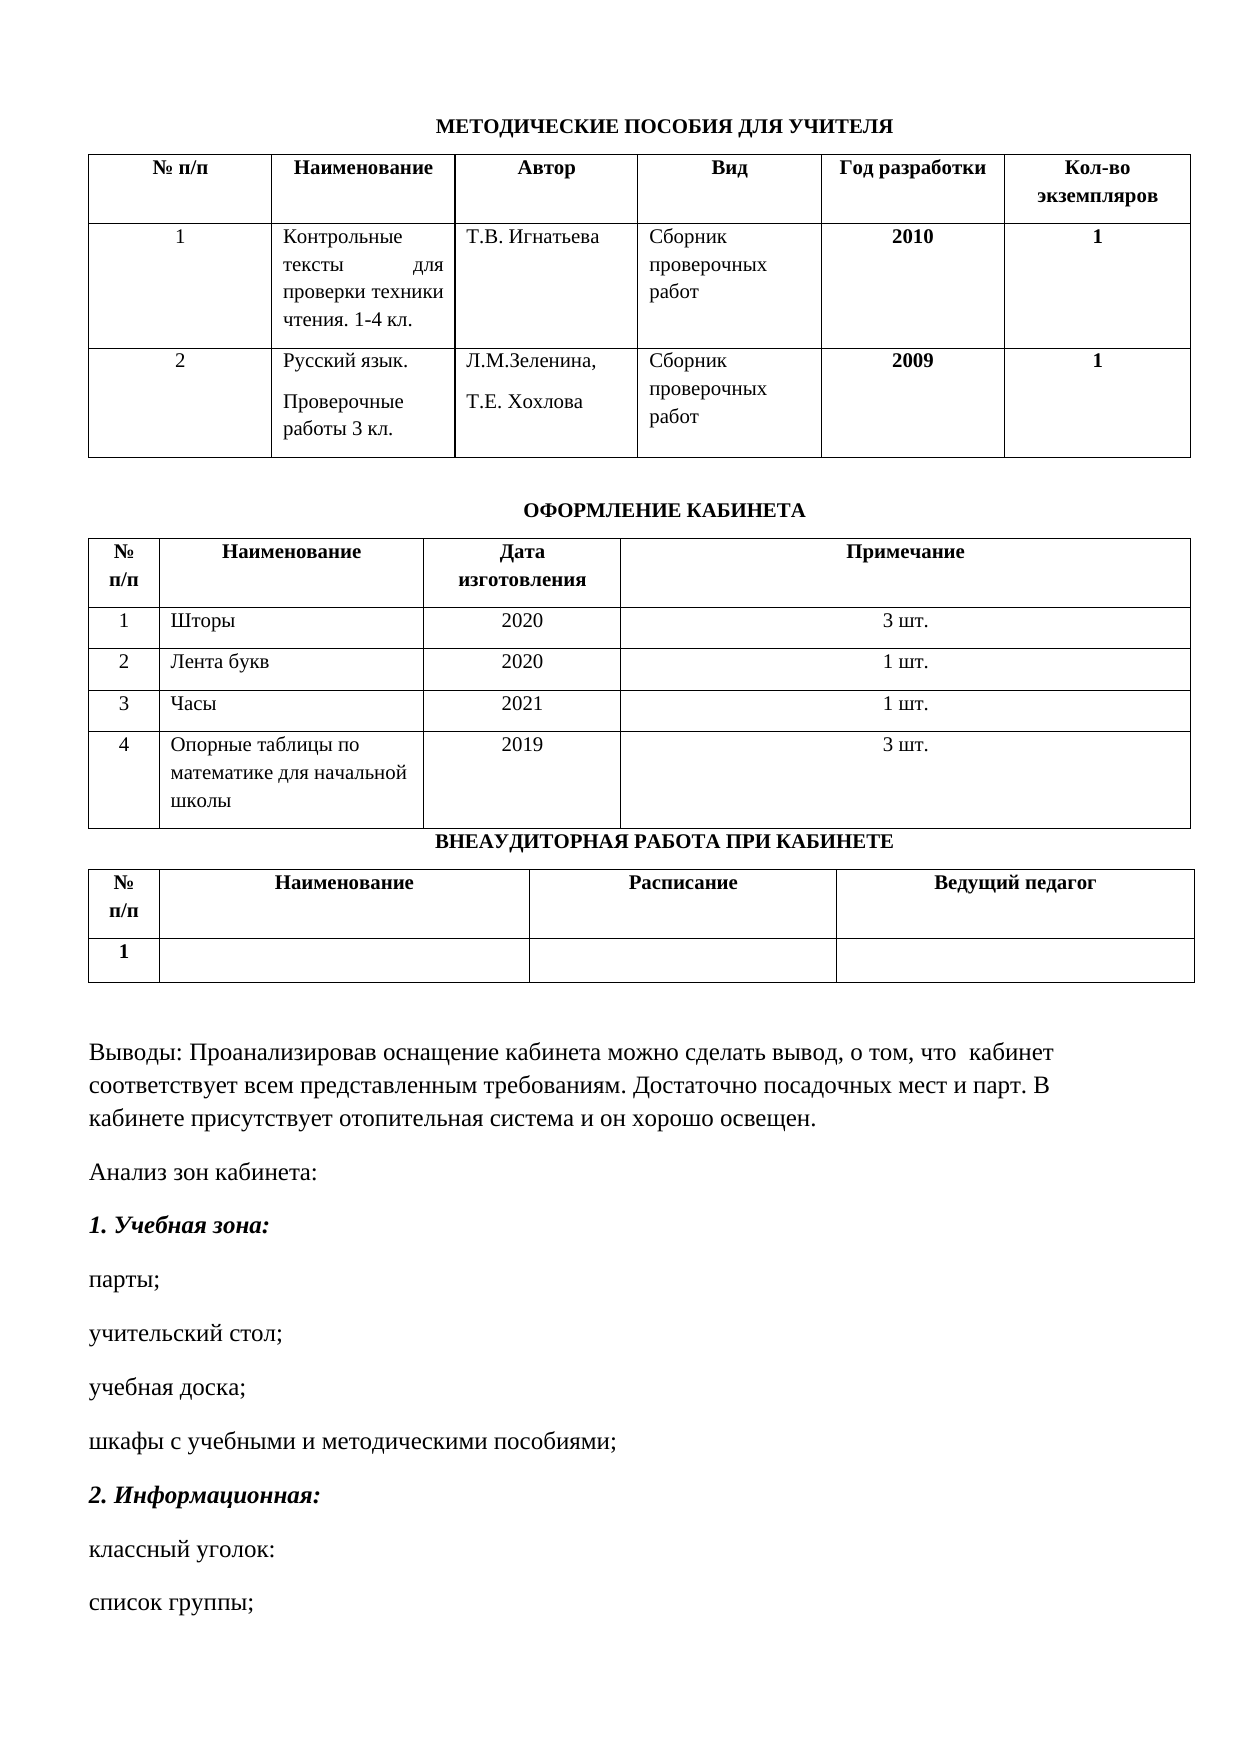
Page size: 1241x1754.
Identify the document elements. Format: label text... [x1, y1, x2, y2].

table_cell Контрольные тексты для проверки техники чтения. 1-4 кл. [272, 224, 454, 347]
table_header Наименование [160, 539, 423, 607]
table_cell 1 шт. [621, 649, 1190, 690]
text учебная доска; [88, 1372, 1152, 1401]
table_cell Сборник проверочных работ [638, 224, 821, 347]
table_cell 2021 [424, 691, 620, 731]
table_cell 3 шт. [621, 608, 1190, 648]
table_header Автор [456, 155, 637, 223]
table_cell 1 [1005, 349, 1190, 457]
text Выводы: Проанализировав оснащение кабинета можно сделать вывод, о том, что кабинет соответствует всем представленным требованиям. Достаточно посадочных мест и парт. В кабинете присутствует отопительная система и он хорошо освещен. [88, 1037, 1152, 1132]
table_header Наименование [272, 155, 454, 223]
table_header № п/п [89, 539, 159, 607]
table_cell Опорные таблицы по математике для начальной школы [160, 732, 423, 828]
table_cell 1 шт. [621, 691, 1190, 731]
table_cell Шторы [160, 608, 423, 648]
table_cell 2020 [424, 608, 620, 648]
table_cell Часы [160, 691, 423, 731]
table_cell 1 [89, 224, 271, 347]
table_cell 4 [89, 732, 159, 828]
table_header № п/п [89, 870, 159, 938]
text 2. Информационная: [88, 1480, 1152, 1508]
text МЕТОДИЧЕСКИЕ ПОСОБИЯ ДЛЯ УЧИТЕЛЯ [177, 114, 1152, 138]
table_header Год разработки [822, 155, 1004, 223]
text шкафы с учебными и методическими пособиями; [88, 1426, 1152, 1455]
table_cell 3 [89, 691, 159, 731]
text учительский стол; [88, 1318, 1152, 1347]
table_cell 2020 [424, 649, 620, 690]
table_cell Лента букв [160, 649, 423, 690]
text ВНЕАУДИТОРНАЯ РАБОТА ПРИ КАБИНЕТЕ [177, 829, 1152, 853]
table_cell 1 [89, 939, 159, 982]
text Анализ зон кабинета: [88, 1157, 1152, 1185]
table_cell 2 [89, 349, 271, 457]
table_cell 2010 [822, 224, 1004, 347]
table_header Примечание [621, 539, 1190, 607]
text классный уголок: [88, 1534, 1152, 1562]
table_cell [837, 939, 1194, 982]
table_header Наименование [160, 870, 529, 938]
table_header Расписание [530, 870, 836, 938]
table_cell Русский язык. Проверочные работы 3 кл. [272, 349, 454, 457]
text 1. Учебная зона: [88, 1211, 1152, 1239]
table_cell [530, 939, 836, 982]
table_cell 3 шт. [621, 732, 1190, 828]
table_cell Л.М.Зеленина, Т.Е. Хохлова [456, 349, 637, 457]
table_header № п/п [89, 155, 271, 223]
table_cell 2019 [424, 732, 620, 828]
table_header Вид [638, 155, 821, 223]
table_cell Т.В. Игнатьева [456, 224, 637, 347]
table_cell 2 [89, 649, 159, 690]
table_cell [160, 939, 529, 982]
table_cell 1 [1005, 224, 1190, 347]
table_header Дата изготовления [424, 539, 620, 607]
text парты; [88, 1264, 1152, 1293]
table_cell 1 [89, 608, 159, 648]
table_header Кол-во экземпляров [1005, 155, 1190, 223]
text ОФОРМЛЕНИЕ КАБИНЕТА [177, 498, 1152, 522]
table_header Ведущий педагог [837, 870, 1194, 938]
table_cell 2009 [822, 349, 1004, 457]
table_cell Сборник проверочных работ [638, 349, 821, 457]
text список группы; [88, 1587, 1152, 1616]
